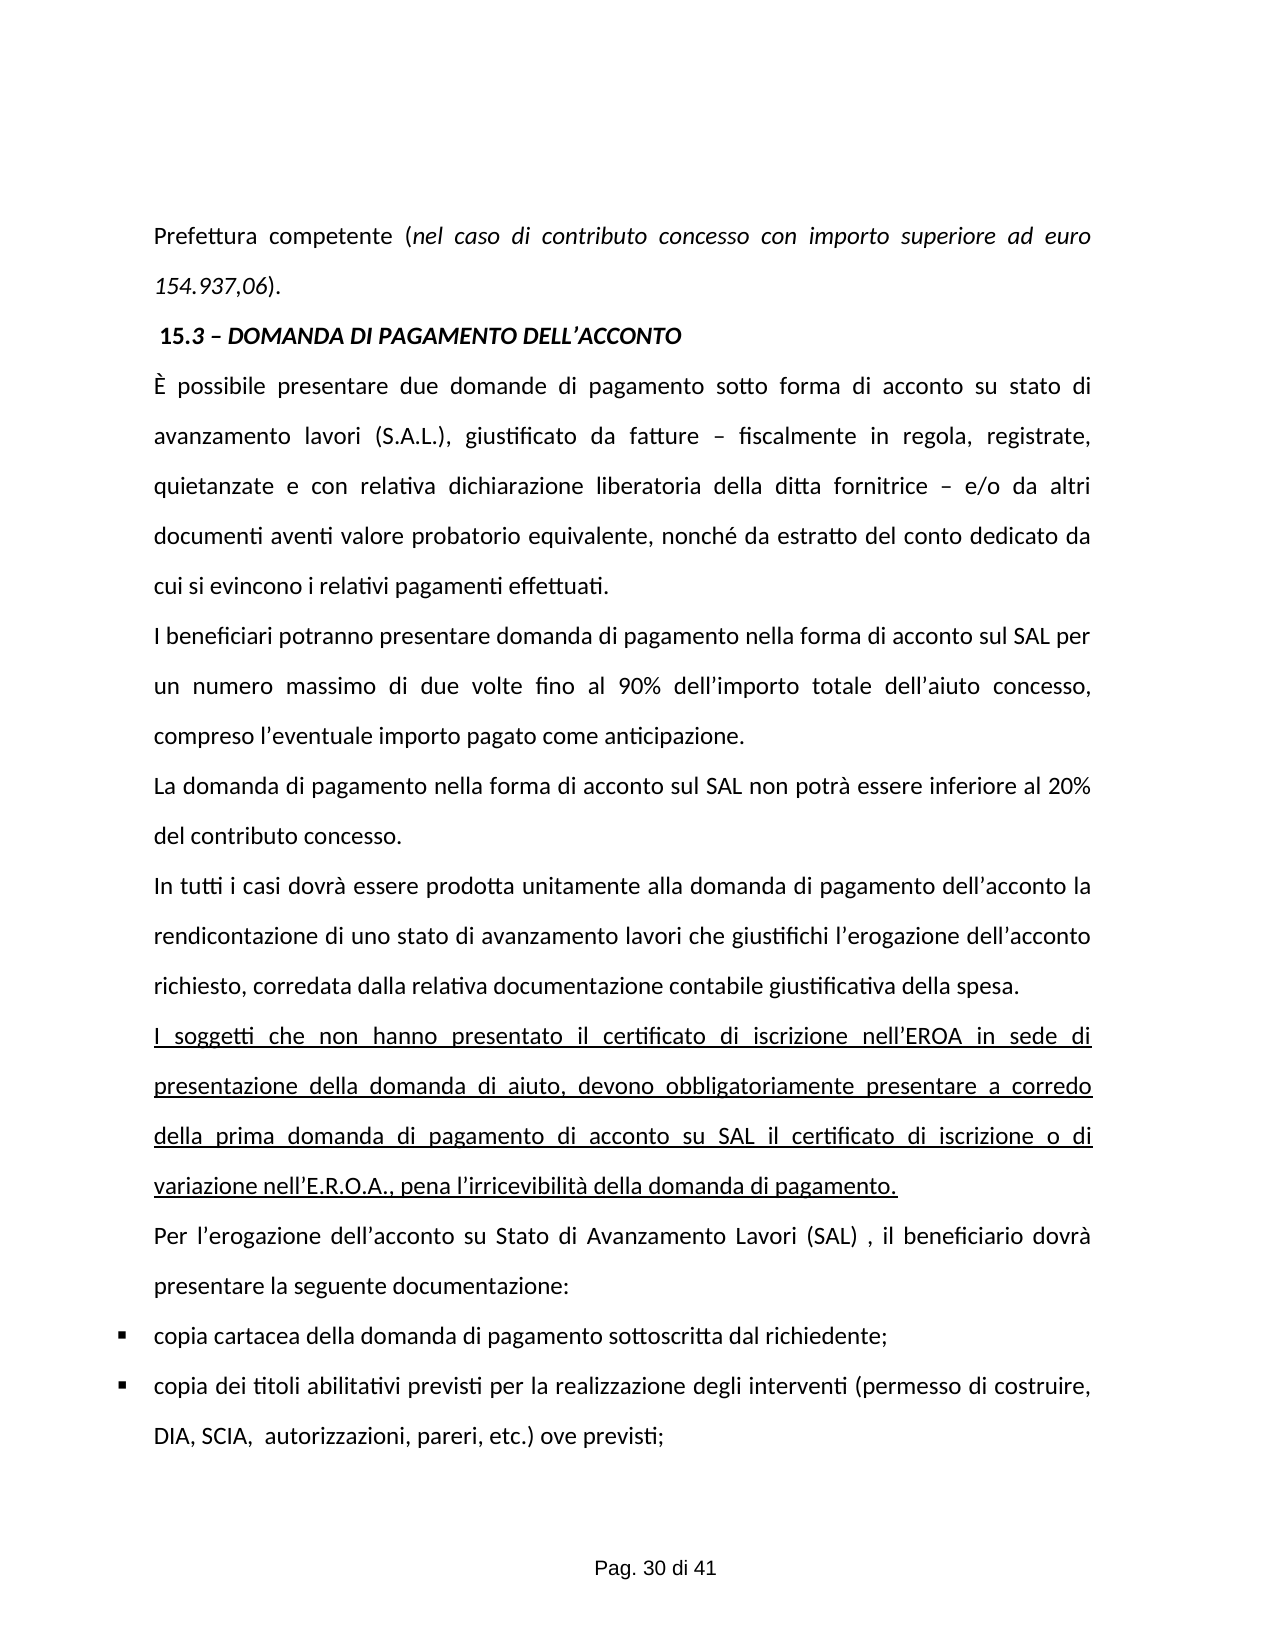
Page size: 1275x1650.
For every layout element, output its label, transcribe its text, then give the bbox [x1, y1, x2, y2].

text È possibile presentare due domande di pagamento sotto forma di acconto su stato di avanzamento lavori (S.A.L.), giustificato da fatture – fiscalmente in regola, registrate, quietanzate e con relativa dichiarazione liberatoria della ditta fornitrice – e/o da altri documenti aventi valore probatorio equivalente, nonché da estratto del conto dedicato da cui si evincono i relativi pagamenti effettuati. [153, 351, 1093, 601]
text I soggetti che non hanno presentato il certificato di iscrizione nell’EROA in sede di presentazione della domanda di aiuto, devono obbligatoriamente presentare a corredo della prima domanda di pagamento di acconto su SAL il certificato di iscrizione o di variazione nell’E.R.O.A., pena l’irricevibilità della domanda di pagamento. [153, 1001, 1093, 1096]
text La domanda di pagamento nella forma di acconto sul SAL non potrà essere inferiore al 20% del contributo concesso. [153, 751, 1093, 851]
text I beneficiari potranno presentare domanda di pagamento nella forma di acconto sul SAL per un numero massimo di due volte fino al 90% dell’importo totale dell’aiuto concesso, compreso l’eventuale importo pagato come anticipazione. [153, 601, 1093, 751]
text Per l’erogazione dell’acconto su Stato di Avanzamento Lavori (SAL) , il beneficiario dovrà presentare la seguente documentazione: [153, 1201, 1093, 1301]
text 15.3 – DOMANDA DI PAGAMENTO DELL’ACCONTO [153, 301, 1093, 351]
list copia dei titoli abilitativi previsti per la realizzazione degli interventi (permesso di costruire, DIA, SCIA, autorizzazioni, pareri, etc.) ove previsti; [116, 1351, 1093, 1451]
text I soggetti che non hanno presentato il certificato di iscrizione nell’EROA in sede di presentazione della domanda di aiuto, devono obbligatoriamente presentare a corredo della prima domanda di pagamento di acconto su SAL il certificato di iscrizione o di variazione nell’E.R.O.A., pena l’irricevibilità della domanda di pagamento. [153, 1097, 1093, 1146]
text In tutti i casi dovrà essere prodotta unitamente alla domanda di pagamento dell’acconto la rendicontazione di uno stato di avanzamento lavori che giustifichi l’erogazione dell’acconto richiesto, corredata dalla relativa documentazione contabile giustificativa della spesa. [153, 851, 1093, 1001]
list copia cartacea della domanda di pagamento sottoscritta dal richiedente; [116, 1301, 1093, 1351]
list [116, 201, 1093, 301]
text I soggetti che non hanno presentato il certificato di iscrizione nell’EROA in sede di presentazione della domanda di aiuto, devono obbligatoriamente presentare a corredo della prima domanda di pagamento di acconto su SAL il certificato di iscrizione o di variazione nell’E.R.O.A., pena l’irricevibilità della domanda di pagamento. [153, 1147, 1093, 1201]
